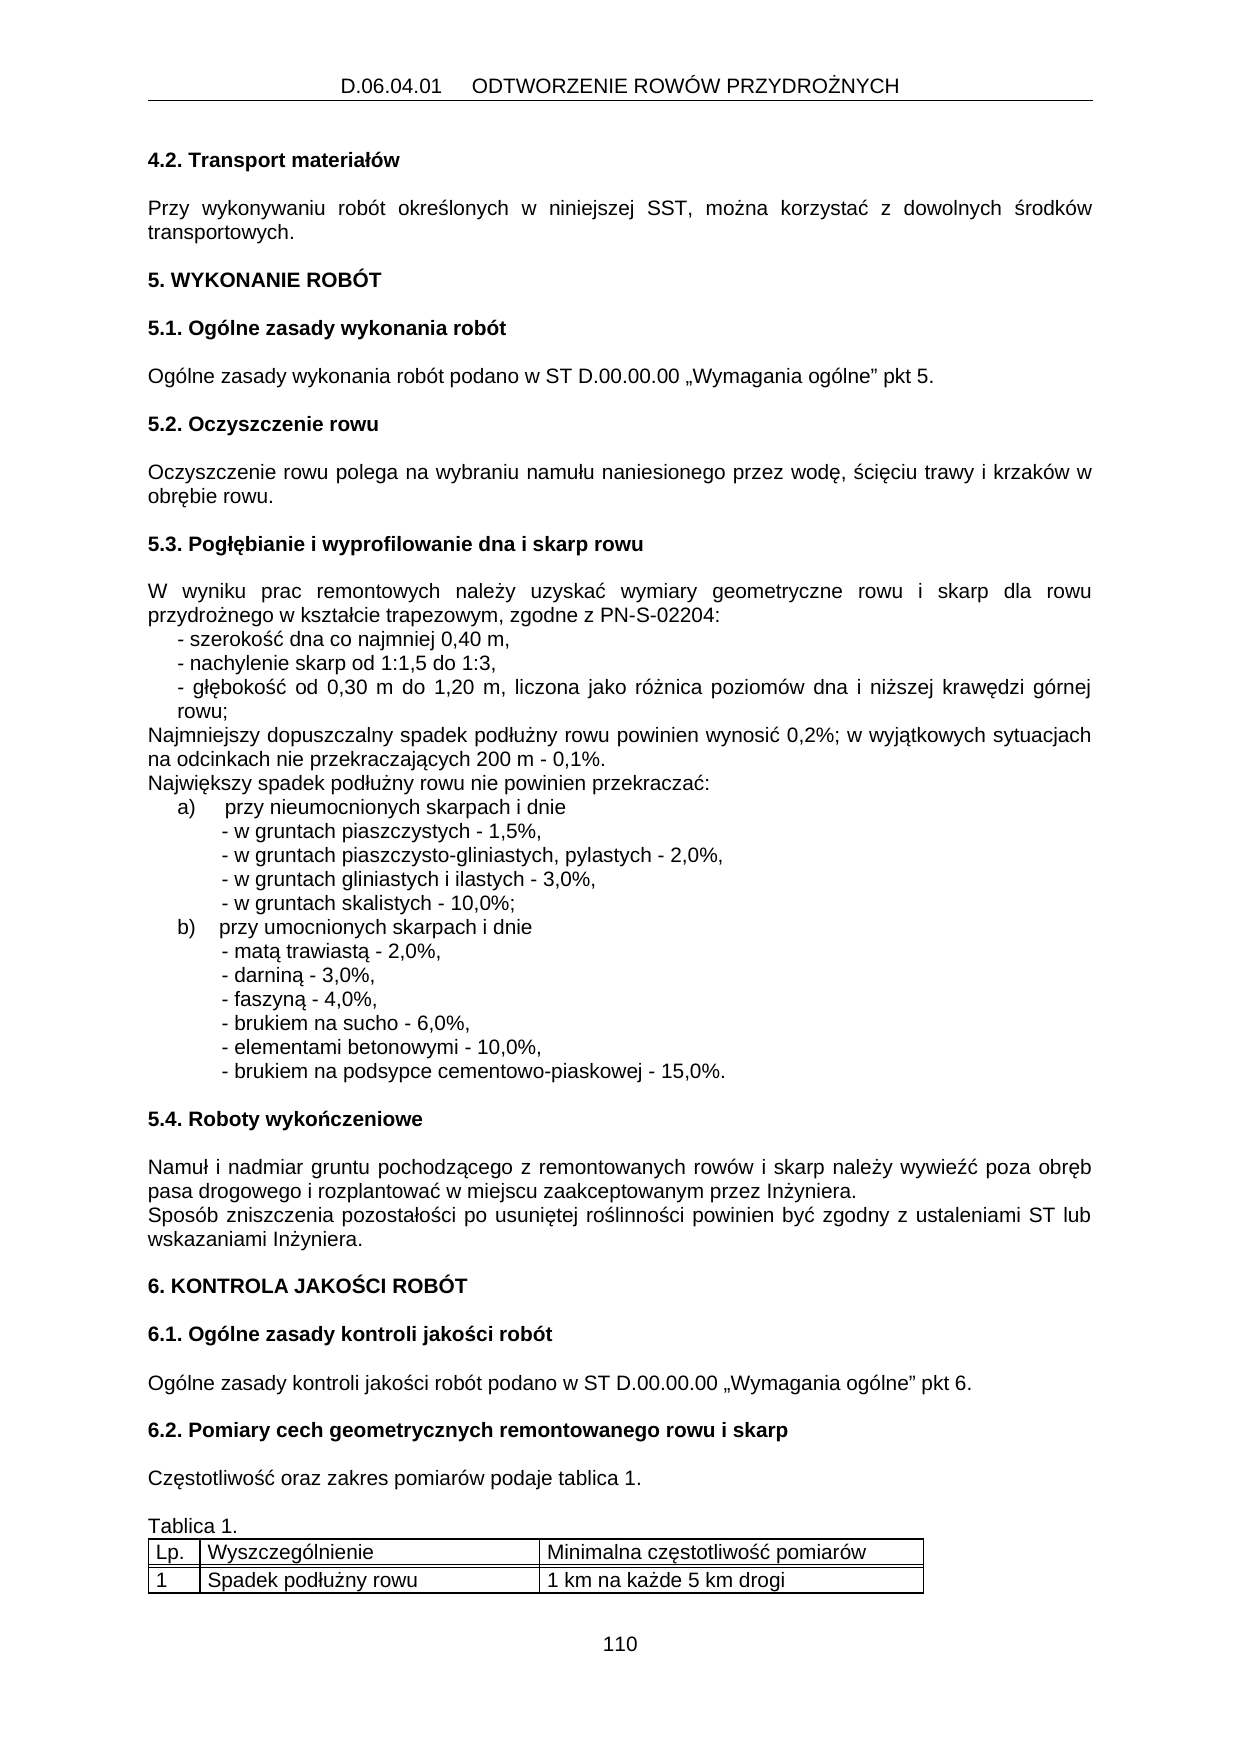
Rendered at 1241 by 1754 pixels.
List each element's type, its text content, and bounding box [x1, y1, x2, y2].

text - matą trawiastą - 2,0%, [148, 939, 1093, 963]
text Oczyszczenie rowu polega na wybraniu namułu naniesionego przez wodę, ścięciu trawy i krzaków w obrębie rowu. [148, 459, 1093, 507]
text b) przy umocnionych skarpach i dnie [177, 915, 1093, 939]
text - w gruntach skalistych - 10,0%; [148, 891, 1093, 915]
text - elementami betonowymi - 10,0%, [148, 1034, 1093, 1058]
text Namuł i nadmiar gruntu pochodzącego z remontowanych rowów i skarp należy wywieźć poza obręb pasa drogowego i rozplantować w miejscu zaakceptowanym przez Inżyniera. [148, 1154, 1093, 1202]
subtitle 4.2. Transport materiałów [148, 148, 1093, 172]
subtitle 5.4. Roboty wykończeniowe [148, 1106, 1093, 1130]
subtitle 5. WYKONANIE ROBÓT [148, 267, 1093, 291]
table_cell na każde drogi [540, 1568, 923, 1592]
table_header Wyszczególnienie [201, 1540, 539, 1564]
subtitle 6.1. Ogólne zasady kontroli jakości robót [148, 1322, 1093, 1346]
text - brukiem na sucho - 6,0%, [148, 1011, 1093, 1034]
subtitle 5.2. Oczyszczenie rowu [148, 411, 1093, 435]
text W wyniku prac remontowych należy uzyskać wymiary geometryczne rowu i skarp dla rowu przydrożnego w kształcie trapezowym, zgodne z PN-S-02204: [148, 579, 1093, 627]
subtitle 5.3. Pogłębianie i wyprofilowanie dna i skarp rowu [148, 531, 1093, 555]
table_cell 1 [149, 1568, 199, 1592]
text Ogólne zasady kontroli jakości robót podano w ST D.00.00.00 „Wymagania ogólne” pkt 6. [148, 1370, 1093, 1394]
text - brukiem na podsypce cementowo-piaskowej - 15,0%. [148, 1058, 1093, 1082]
table_header Lp. [149, 1540, 199, 1564]
text - faszyną - 4,0%, [148, 987, 1093, 1011]
text a) przy nieumocnionych skarpach i dnie [177, 795, 1093, 819]
text Największy spadek podłużny rowu nie powinien przekraczać: [148, 771, 1093, 795]
subtitle 6.2. Pomiary cech geometrycznych remontowanego rowu i skarp [148, 1418, 1093, 1442]
subtitle 5.1. Ogólne zasady wykonania robót [148, 316, 1093, 339]
text Przy wykonywaniu robót określonych w niniejszej SST, można korzystać z dowolnych środków transportowych. [148, 196, 1093, 243]
text - darniną - 3,0%, [148, 963, 1093, 987]
text - szerokość dna co najmniej , [177, 627, 1093, 651]
text Najmniejszy dopuszczalny spadek podłużny rowu powinien wynosić 0,2%; w wyjątkowych sytuacjach na odcinkach nie przekraczających - 0,1%. [148, 723, 1093, 771]
text - w gruntach piaszczystych - 1,5%, [148, 819, 1093, 843]
text Częstotliwość oraz zakres pomiarów podaje tablica 1. [148, 1466, 1093, 1490]
table_cell Spadek podłużny rowu [201, 1568, 539, 1592]
text Sposób zniszczenia pozostałości po usuniętej roślinności powinien być zgodny z ustaleniami ST lub wskazaniami Inżyniera. [148, 1202, 1093, 1250]
text Ogólne zasady wykonania robót podano w ST D.00.00.00 „Wymagania ogólne” pkt 5. [148, 363, 1093, 387]
text - głębokość od do 1,20 m, liczona jako różnica poziomów dna i niższej krawędzi górnej rowu; [177, 675, 1093, 723]
subtitle 6. KONTROLA JAKOŚCI ROBÓT [148, 1274, 1093, 1298]
text - w gruntach gliniastych i ilastych - 3,0%, [148, 867, 1093, 891]
text - w gruntach piaszczysto-gliniastych, pylastych - 2,0%, [148, 843, 1093, 867]
text Tablica 1. [148, 1514, 1093, 1538]
table_header Minimalna częstotliwość pomiarów [540, 1540, 923, 1564]
text - nachylenie skarp od 1:1,5 do 1:3, [177, 651, 1093, 675]
